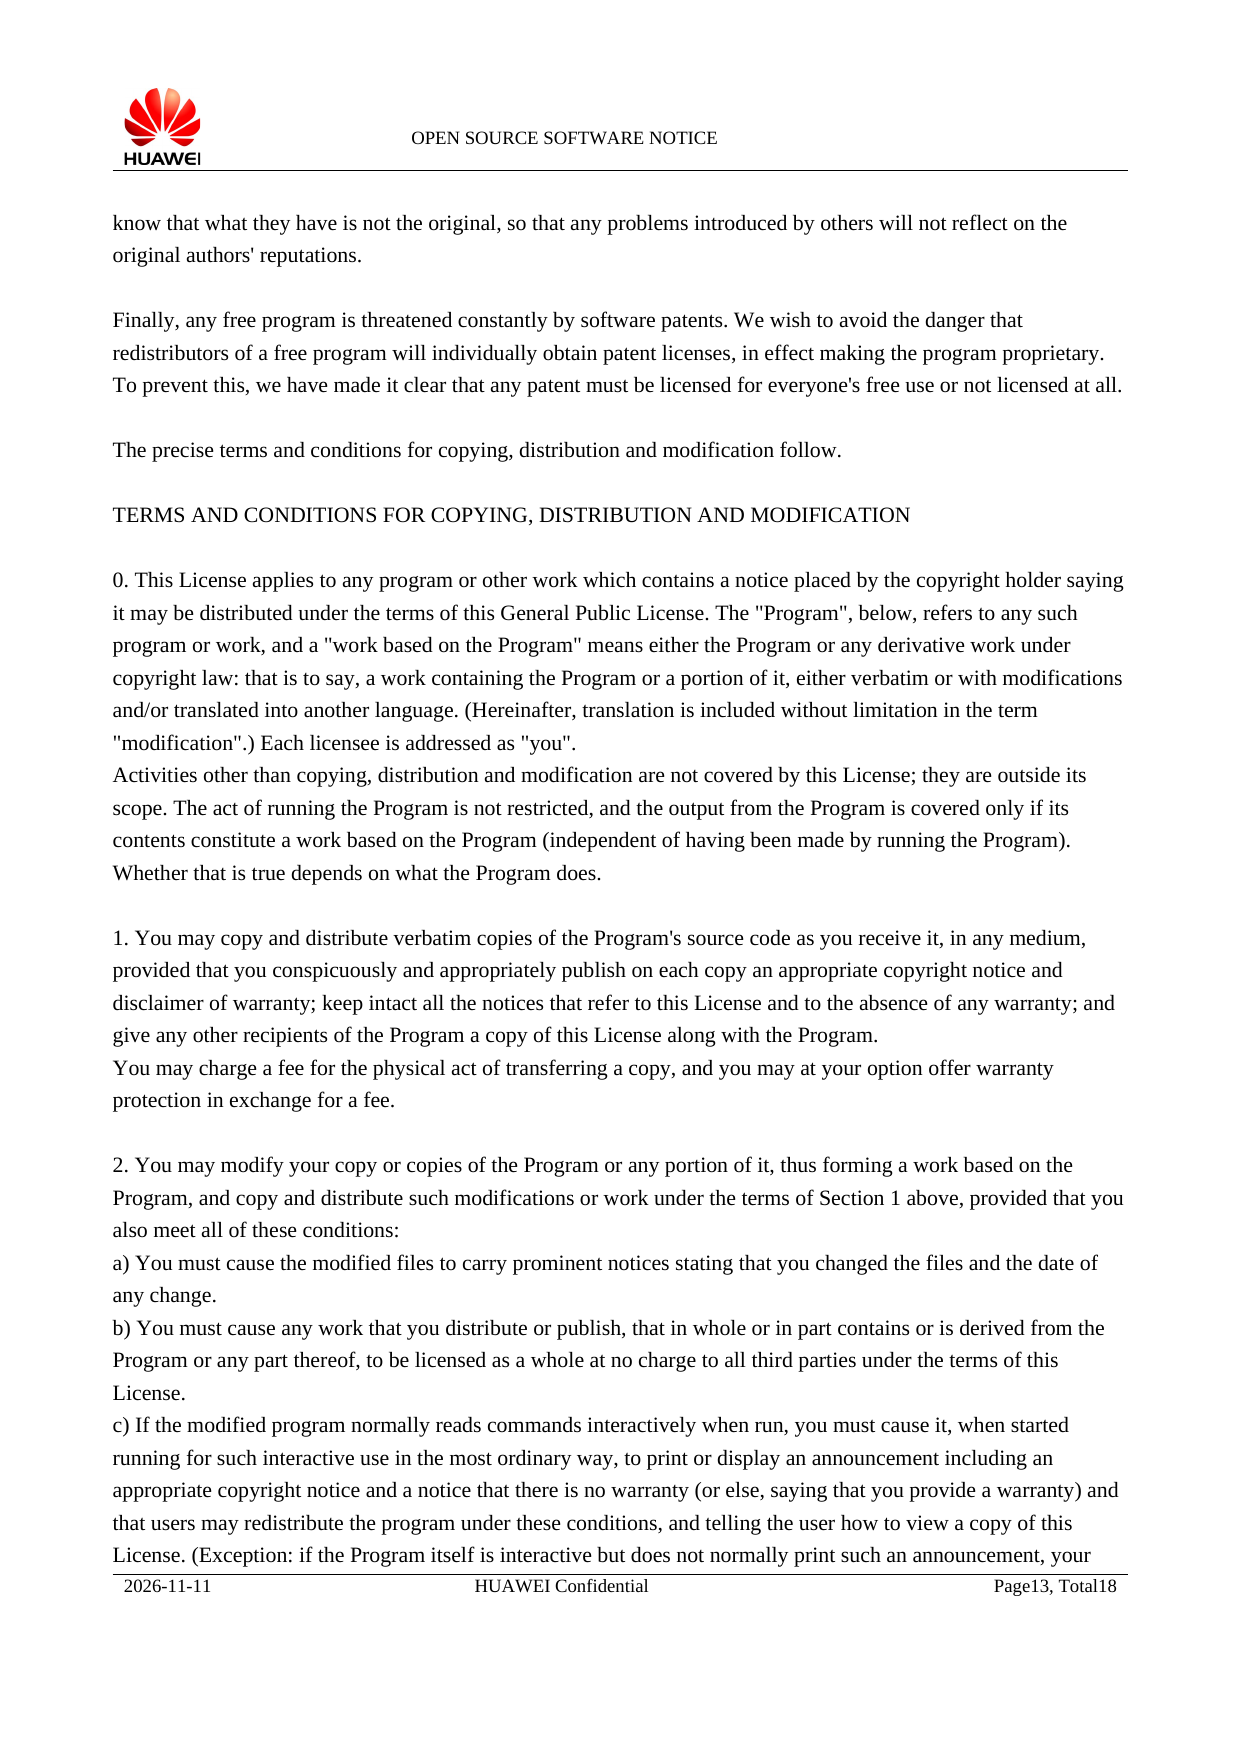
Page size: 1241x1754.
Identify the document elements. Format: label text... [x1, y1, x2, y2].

picture [124, 88, 201, 165]
